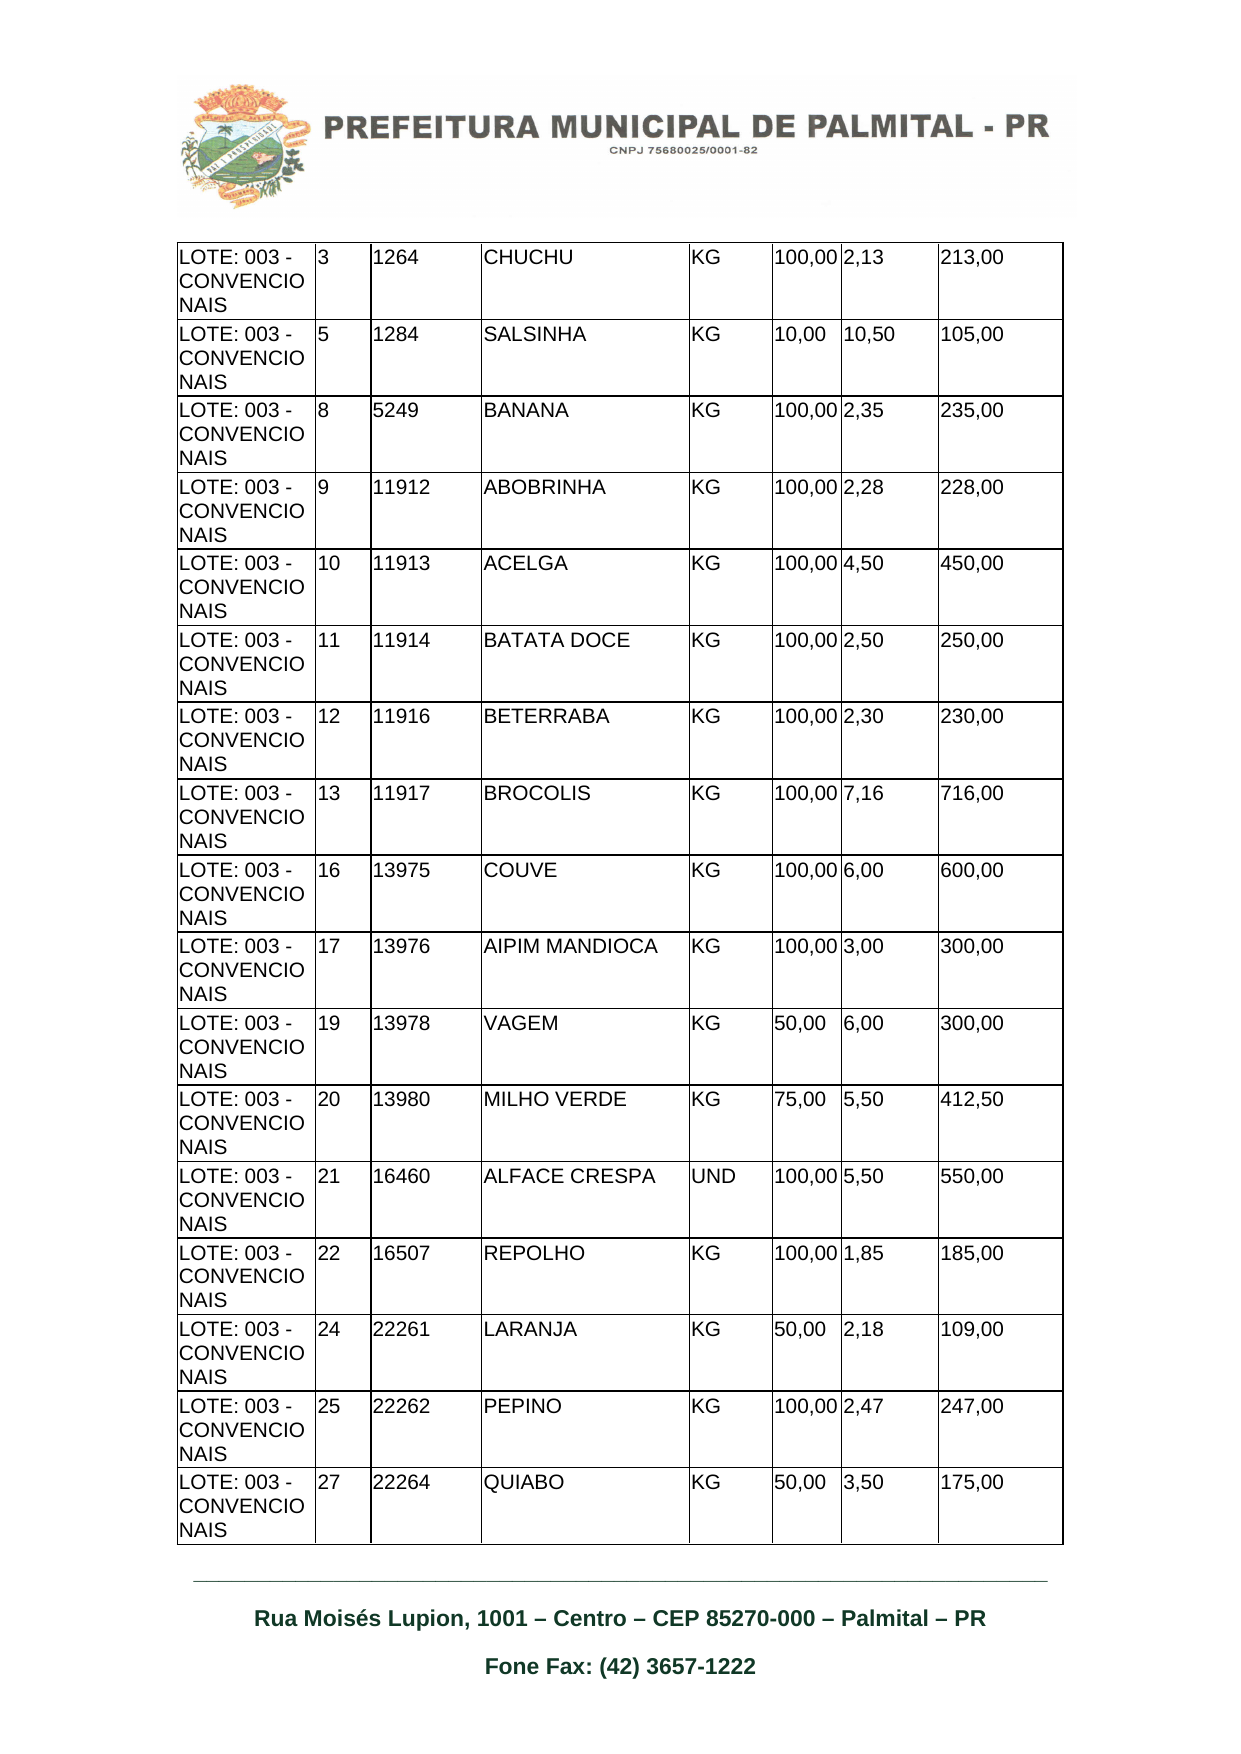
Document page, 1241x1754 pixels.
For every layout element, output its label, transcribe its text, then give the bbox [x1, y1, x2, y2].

table_cell KG [690, 780, 772, 854]
table_cell 5 [316, 320, 370, 395]
table_cell KG [690, 1468, 772, 1543]
table_cell SALSINHA [482, 320, 689, 395]
table_cell REPOLHO [482, 1239, 689, 1314]
table_cell 13 [316, 780, 370, 854]
table_cell 25 [316, 1392, 370, 1467]
table_cell LARANJA [482, 1315, 689, 1390]
table_cell 100,00 [773, 1162, 841, 1237]
table_cell 3,50 [842, 1468, 938, 1543]
table_cell 11913 [372, 550, 481, 625]
table_cell 5,50 [842, 1162, 938, 1237]
table_cell CHUCHU [482, 243, 689, 318]
table_cell KG [690, 856, 772, 931]
table_cell 100,00 [773, 243, 841, 318]
table_cell ABOBRINHA [482, 473, 689, 548]
table_cell 6,00 [842, 1009, 938, 1084]
table_cell 235,00 [939, 397, 1062, 472]
table_cell 2,18 [842, 1315, 938, 1390]
table_cell 100,00 [773, 703, 841, 778]
table_cell 228,00 [939, 473, 1062, 548]
table_cell 16 [316, 856, 370, 931]
table_cell 175,00 [939, 1468, 1062, 1543]
table_cell 13980 [372, 1086, 481, 1161]
table_cell 22264 [372, 1468, 481, 1543]
table_cell 2,30 [842, 703, 938, 778]
table_cell 213,00 [939, 243, 1062, 318]
table_cell 100,00 [773, 933, 841, 1007]
table_cell 100,00 [773, 1392, 841, 1467]
table_cell LOTE: 003 - CONVENCIONAIS [178, 243, 315, 318]
table_cell PEPINO [482, 1392, 689, 1467]
table_cell 1264 [372, 243, 481, 318]
table_cell LOTE: 003 - CONVENCIONAIS [178, 397, 315, 472]
table_cell BANANA [482, 397, 689, 472]
table_cell 75,00 [773, 1086, 841, 1161]
table_cell 450,00 [939, 550, 1062, 625]
table_cell KG [690, 1315, 772, 1390]
table_cell 5249 [372, 397, 481, 472]
table_cell 2,28 [842, 473, 938, 548]
table_cell 17 [316, 933, 370, 1007]
table_cell LOTE: 003 - CONVENCIONAIS [178, 780, 315, 854]
table_cell 300,00 [939, 1009, 1062, 1084]
table_cell 105,00 [939, 320, 1062, 395]
table_cell BATATA DOCE [482, 626, 689, 701]
table_cell 109,00 [939, 1315, 1062, 1390]
table_cell 100,00 [773, 856, 841, 931]
table_cell KG [690, 397, 772, 472]
table_cell 13978 [372, 1009, 481, 1084]
table_cell 3 [316, 243, 371, 318]
table_cell 2,35 [842, 397, 938, 472]
table_cell KG [690, 703, 772, 778]
table_cell LOTE: 003 - CONVENCIONAIS [178, 703, 315, 778]
table_cell 5,50 [842, 1086, 938, 1161]
table_cell BETERRABA [482, 703, 689, 778]
table_cell 250,00 [939, 626, 1062, 701]
table_cell AIPIM MANDIOCA [482, 933, 689, 1007]
table_cell 230,00 [939, 703, 1062, 778]
table_cell LOTE: 003 - CONVENCIONAIS [178, 1315, 315, 1390]
table_cell 11912 [372, 473, 481, 548]
table_cell LOTE: 003 - CONVENCIONAIS [178, 1468, 315, 1543]
table_cell 11914 [372, 626, 481, 701]
table_cell 716,00 [939, 780, 1062, 854]
table_cell 6,00 [842, 856, 938, 931]
table_cell 100,00 [773, 780, 841, 854]
picture [177, 75, 1078, 218]
table_cell ACELGA [482, 550, 689, 625]
table_cell 10,00 [773, 320, 841, 395]
table_cell LOTE: 003 - CONVENCIONAIS [178, 933, 315, 1007]
table_cell VAGEM [482, 1009, 689, 1084]
table_cell LOTE: 003 - CONVENCIONAIS [178, 1392, 315, 1467]
table_cell 100,00 [773, 1239, 841, 1314]
table_cell 27 [316, 1468, 370, 1543]
table_cell LOTE: 003 - CONVENCIONAIS [178, 1162, 315, 1237]
table_cell 12 [316, 703, 370, 778]
table_cell LOTE: 003 - CONVENCIONAIS [178, 550, 315, 625]
table_cell LOTE: 003 - CONVENCIONAIS [178, 1086, 315, 1161]
table_cell LOTE: 003 - CONVENCIONAIS [178, 626, 315, 701]
table_cell 10,50 [842, 320, 938, 395]
table_cell KG [690, 243, 772, 318]
table_cell COUVE [482, 856, 689, 931]
table_cell KG [690, 1239, 772, 1314]
table_cell 50,00 [773, 1468, 841, 1543]
table_cell LOTE: 003 - CONVENCIONAIS [178, 1009, 315, 1084]
table_cell 185,00 [939, 1239, 1062, 1314]
table_cell 100,00 [773, 626, 841, 701]
table_cell 11917 [372, 780, 481, 854]
table_cell 2,13 [842, 243, 938, 318]
table_cell KG [690, 1086, 772, 1161]
table_cell LOTE: 003 - CONVENCIONAIS [178, 1239, 315, 1314]
table_cell 3,00 [842, 933, 938, 1007]
table_cell 550,00 [939, 1162, 1062, 1237]
table_cell KG [690, 1009, 772, 1084]
table_cell 2,47 [842, 1392, 938, 1467]
table_cell 19 [316, 1009, 370, 1084]
table_cell QUIABO [482, 1468, 689, 1543]
table_cell 1284 [372, 320, 481, 395]
table_cell BROCOLIS [482, 780, 689, 854]
table_cell 13975 [372, 856, 481, 931]
table_cell 247,00 [939, 1392, 1062, 1467]
table_cell KG [690, 550, 772, 625]
table_cell 11916 [372, 703, 481, 778]
table_cell 11 [316, 626, 370, 701]
table_cell LOTE: 003 - CONVENCIONAIS [178, 320, 315, 395]
table_cell 21 [316, 1162, 370, 1237]
table_cell 8 [316, 397, 370, 472]
table_cell LOTE: 003 - CONVENCIONAIS [178, 856, 315, 931]
table_cell 100,00 [773, 397, 841, 472]
table_cell 100,00 [773, 550, 841, 625]
table_cell ALFACE CRESPA [482, 1162, 689, 1237]
table_cell 22261 [372, 1315, 481, 1390]
table_cell 10 [316, 550, 370, 625]
table_cell 50,00 [773, 1009, 841, 1084]
table_cell KG [690, 320, 772, 395]
table_cell 13976 [372, 933, 481, 1007]
table_cell 50,00 [773, 1315, 841, 1390]
table_cell LOTE: 003 - CONVENCIONAIS [178, 473, 315, 548]
table_cell 4,50 [842, 550, 938, 625]
table_cell 412,50 [939, 1086, 1062, 1161]
table_cell KG [690, 626, 772, 701]
table_cell 22 [316, 1239, 370, 1314]
table_cell 1,85 [842, 1239, 938, 1314]
table_cell 24 [316, 1315, 370, 1390]
table_cell 16507 [372, 1239, 481, 1314]
table_cell 9 [316, 473, 370, 548]
table_cell 600,00 [939, 856, 1062, 931]
table_cell 2,50 [842, 626, 938, 701]
table_cell KG [690, 933, 772, 1007]
table_cell MILHO VERDE [482, 1086, 689, 1161]
table_cell UND [690, 1162, 772, 1237]
table_cell 20 [316, 1086, 370, 1161]
table_cell 300,00 [939, 933, 1062, 1007]
table_cell 100,00 [773, 473, 841, 548]
table_cell 22262 [372, 1392, 481, 1467]
table_cell 7,16 [842, 780, 938, 854]
table_cell 16460 [372, 1162, 481, 1237]
table_cell KG [690, 1392, 772, 1467]
table_cell KG [690, 473, 772, 548]
